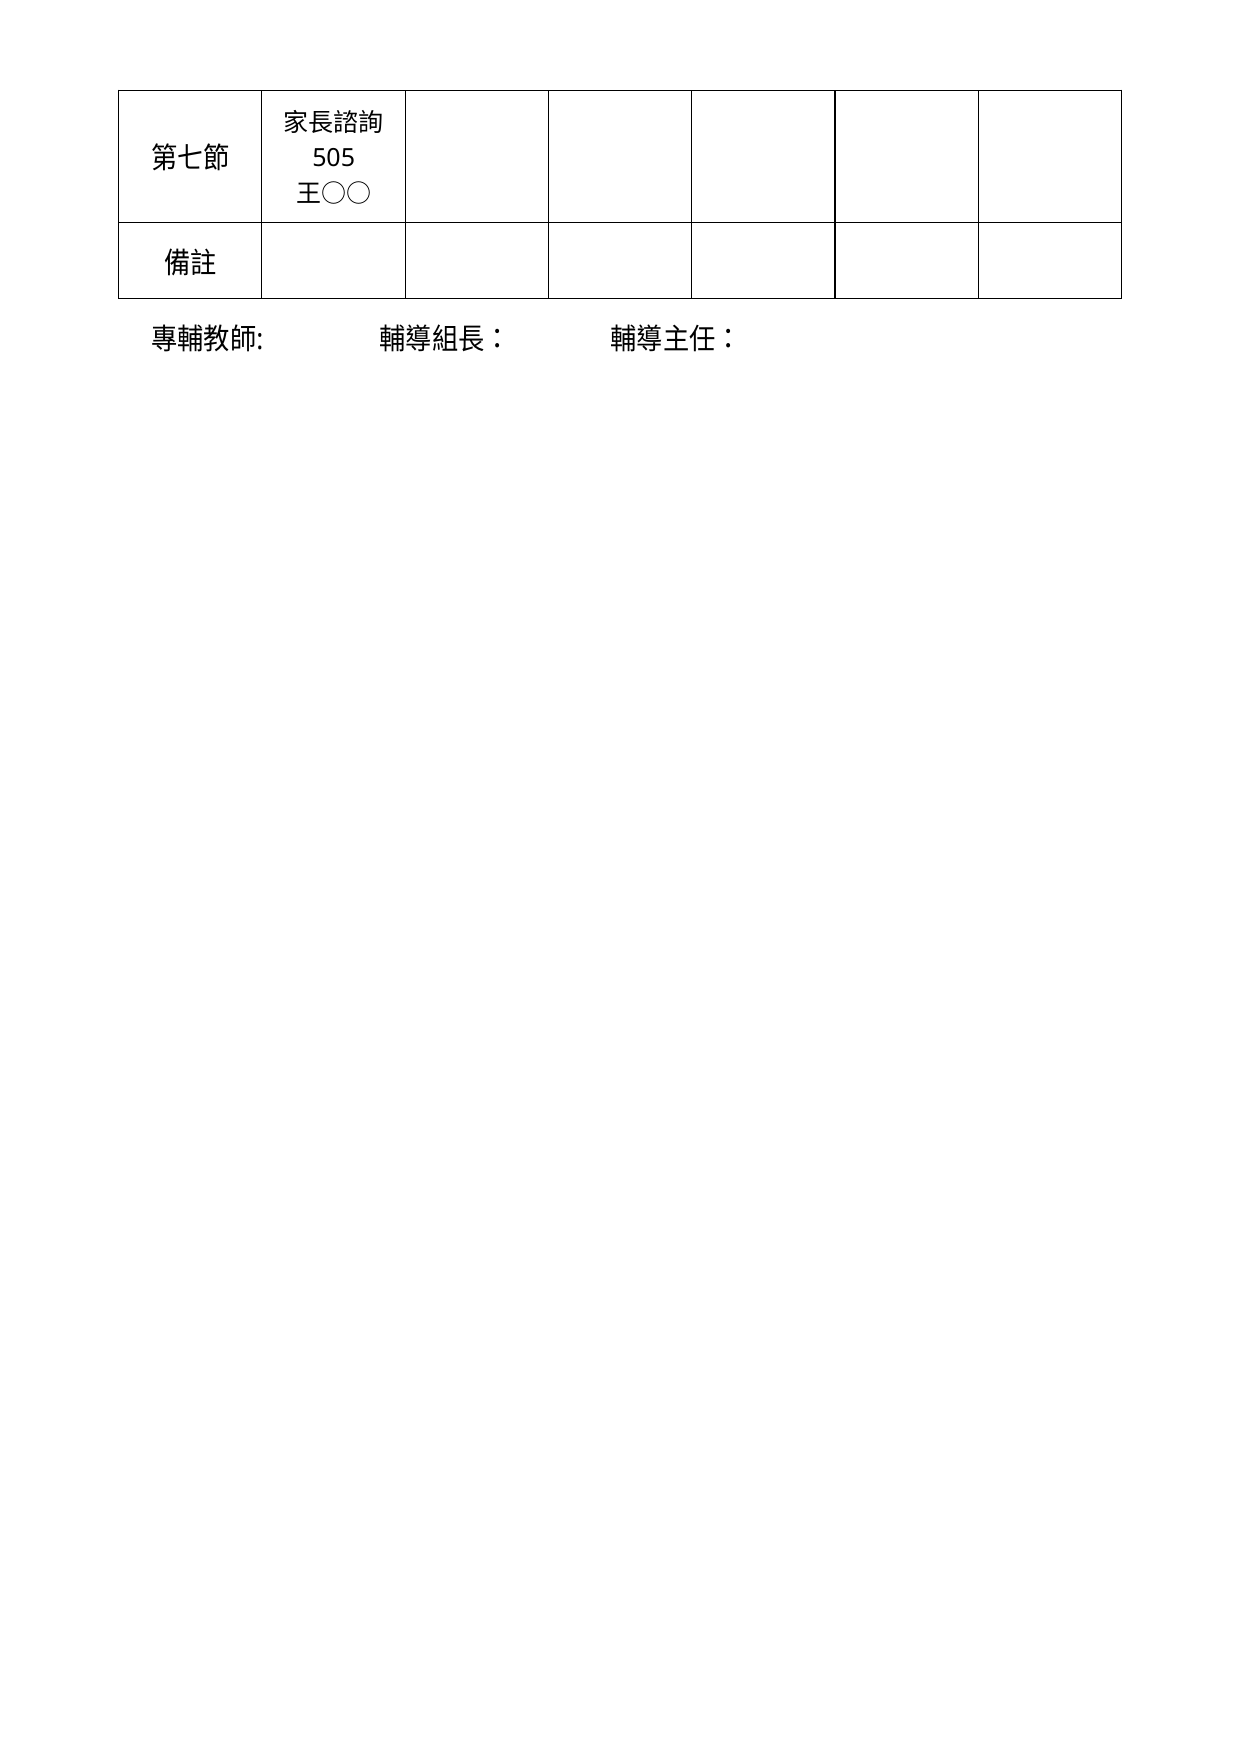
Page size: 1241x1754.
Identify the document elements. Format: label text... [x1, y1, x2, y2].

table_cell 第七節 [119, 91, 261, 222]
table_cell [692, 223, 834, 298]
table_cell 家長諮詢 505 王○○ [262, 91, 405, 222]
table_cell [549, 223, 691, 298]
table_cell [406, 91, 548, 222]
table_cell [262, 223, 405, 298]
table_cell [836, 223, 978, 298]
table_cell [692, 91, 834, 222]
table_cell [836, 91, 978, 222]
text 專輔教師: 輔導組長： 輔導主任： [118, 299, 1122, 374]
table_cell 備註 [119, 223, 261, 298]
table_cell [979, 223, 1121, 298]
table_cell [406, 223, 548, 298]
table_cell [549, 91, 691, 222]
table_cell [979, 91, 1121, 222]
